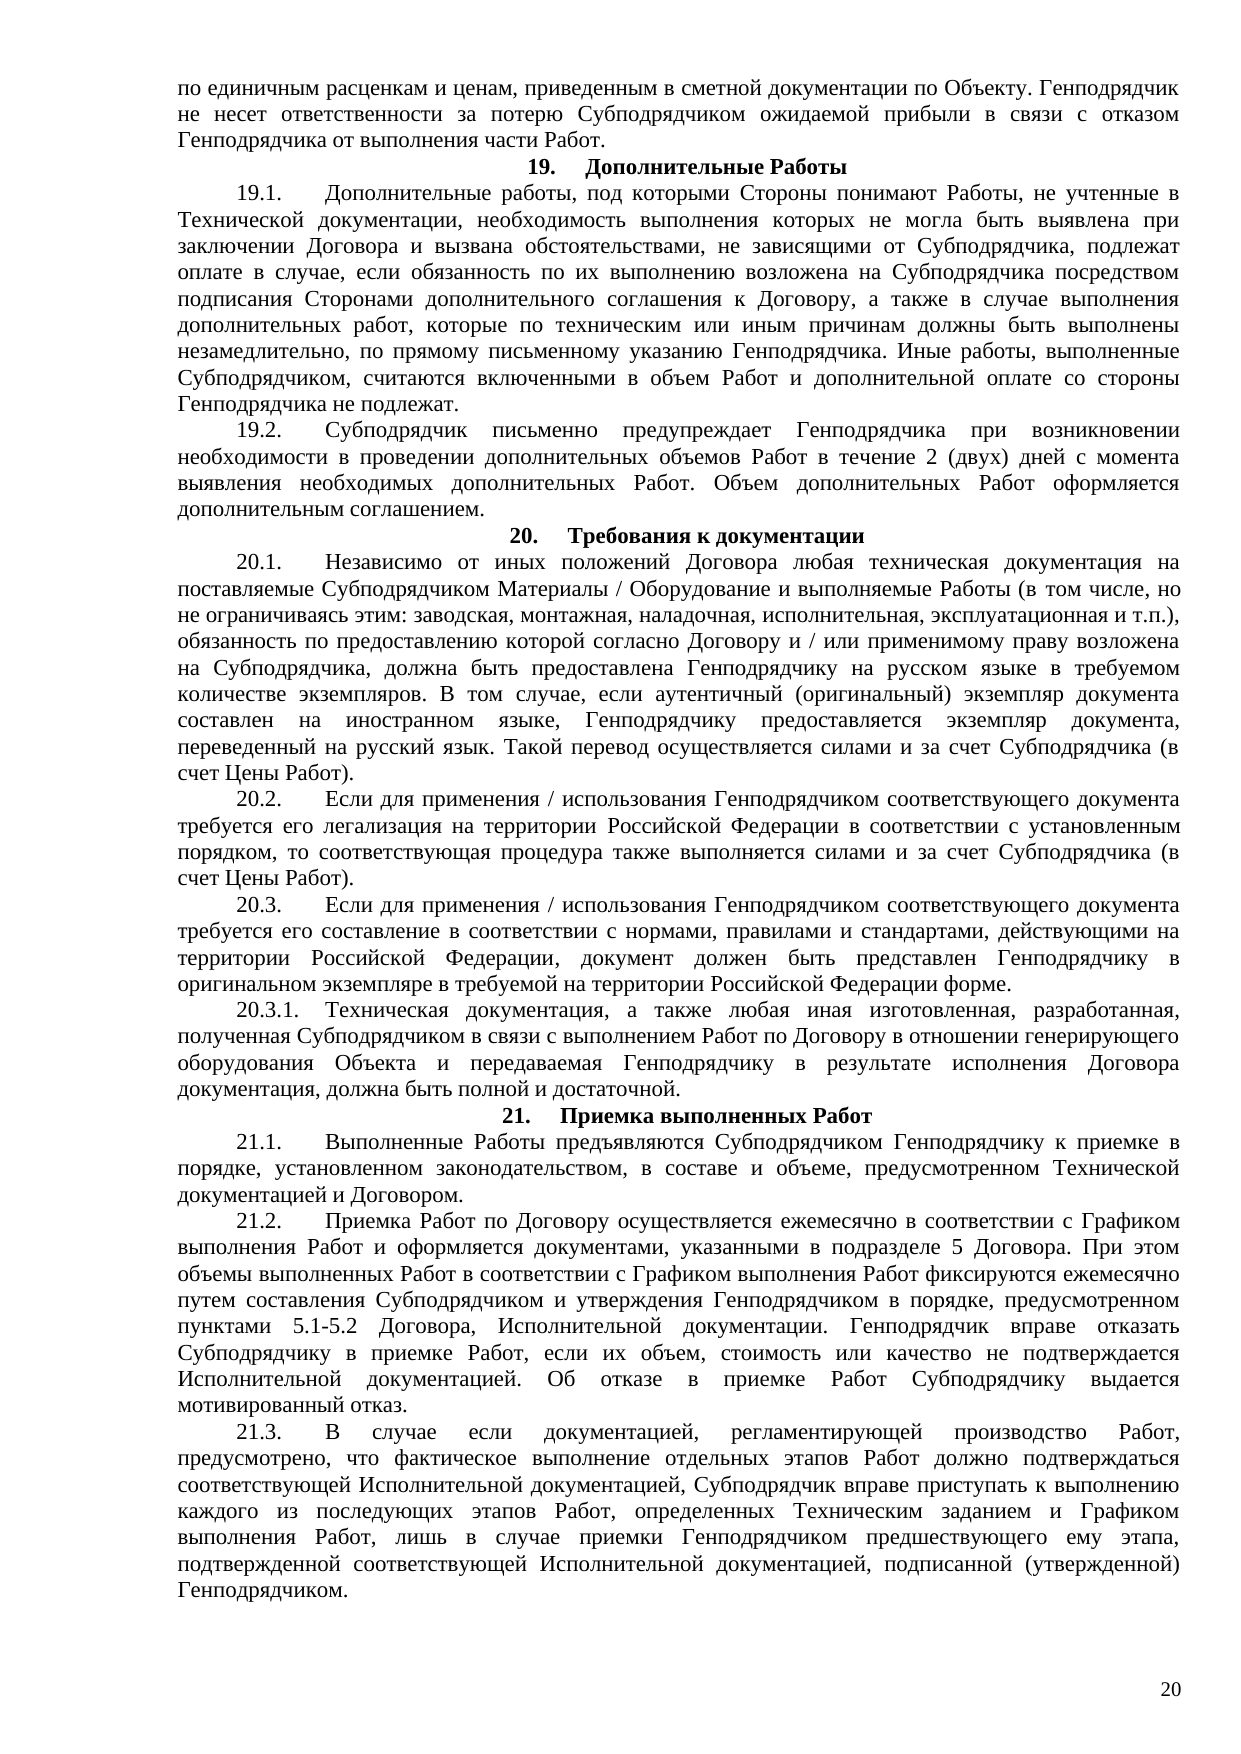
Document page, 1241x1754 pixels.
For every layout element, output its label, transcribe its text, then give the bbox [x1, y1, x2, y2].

text Независимо от иных положений Договора любая техническая документация на поставляемые Субподрядчиком Материалы / Оборудование и выполняемые Работы (в том числе, но не ограничиваясь этим: заводская, монтажная, наладочная, исполнительная, эксплуатационная и т.п.), обязанность по предоставлению которой согласно Договору и / или применимому праву возложена на Субподрядчика, должна быть предоставлена Генподрядчику на русском языке в требуемом количестве экземпляров. В том случае, если аутентичный (оригинальный) экземпляр документа составлен на иностранном языке, Генподрядчику предоставляется экземпляр документа, переведенный на русский язык. Такой перевод осуществляется силами и за счет Субподрядчика (в счет Цены Работ). [177, 548, 1181, 785]
text Требования к документации [177, 522, 1181, 548]
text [177, 74, 1181, 153]
text Дополнительные Работы [177, 153, 1181, 179]
text Дополнительные работы, под которыми Стороны понимают Работы, не учтенные в Технической документации, необходимость выполнения которых не могла быть выявлена при заключении Договора и вызвана обстоятельствами, не зависящими от Субподрядчика, подлежат оплате в случае, если обязанность по их выполнению возложена на Субподрядчика посредством подписания Сторонами дополнительного соглашения к Договору, а также в случае выполнения дополнительных работ, которые по техническим или иным причинам должны быть выполнены незамедлительно, по прямому письменному указанию Генподрядчика. Иные работы, выполненные Субподрядчиком, считаются включенными в объем Работ и дополнительной оплате со стороны Генподрядчика не подлежат. [177, 179, 1181, 416]
text Приемка выполненных Работ [177, 1102, 1181, 1128]
text Выполненные Работы предъявляются Субподрядчиком Генподрядчику к приемке в порядке, установленном законодательством, в составе и объеме, предусмотренном Технической документацией и Договором. [177, 1128, 1181, 1207]
text Если для применения / использования Генподрядчиком соответствующего документа требуется его составление в соответствии с нормами, правилами и стандартами, действующими на территории Российской Федерации, документ должен быть представлен Генподрядчику в оригинальном экземпляре в требуемой на территории Российской Федерации форме. [177, 891, 1181, 996]
text В случае если документацией, регламентирующей производство Работ, предусмотрено, что фактическое выполнение отдельных этапов Работ должно подтверждаться соответствующей Исполнительной документацией, Субподрядчик вправе приступать к выполнению каждого из последующих этапов Работ, определенных Техническим заданием и Графиком выполнения Работ, лишь в случае приемки Генподрядчиком предшествующего ему этапа, подтвержденной соответствующей Исполнительной документацией, подписанной (утвержденной) Генподрядчиком. [177, 1418, 1181, 1602]
text Субподрядчик письменно предупреждает Генподрядчика при возникновении необходимости в проведении дополнительных объемов Работ в течение 2 (двух) дней с момента выявления необходимых дополнительных Работ. Объем дополнительных Работ оформляется дополнительным соглашением. [177, 416, 1181, 522]
text Техническая документация, а также любая иная изготовленная, разработанная, полученная Субподрядчиком в связи с выполнением Работ по Договору в отношении генерирующего оборудования Объекта и передаваемая Генподрядчику в результате исполнения Договора документация, должна быть полной и достаточной. [177, 996, 1181, 1102]
text Приемка Работ по Договору осуществляется ежемесячно в соответствии с Графиком выполнения Работ и оформляется документами, указанными в подразделе 5 Договора. При этом объемы выполненных Работ в соответствии с Графиком выполнения Работ фиксируются ежемесячно путем составления Субподрядчиком и утверждения Генподрядчиком в порядке, предусмотренном пунктами 5.1-5.2 Договора, Исполнительной документации. Генподрядчик вправе отказать Субподрядчику в приемке Работ, если их объем, стоимость или качество не подтверждается Исполнительной документацией. Об отказе в приемке Работ Субподрядчику выдается мотивированный отказ. [177, 1207, 1181, 1418]
text Если для применения / использования Генподрядчиком соответствующего документа требуется его легализация на территории Российской Федерации в соответствии с установленным порядком, то соответствующая процедура также выполняется силами и за счет Субподрядчика (в счет Цены Работ). [177, 785, 1181, 891]
